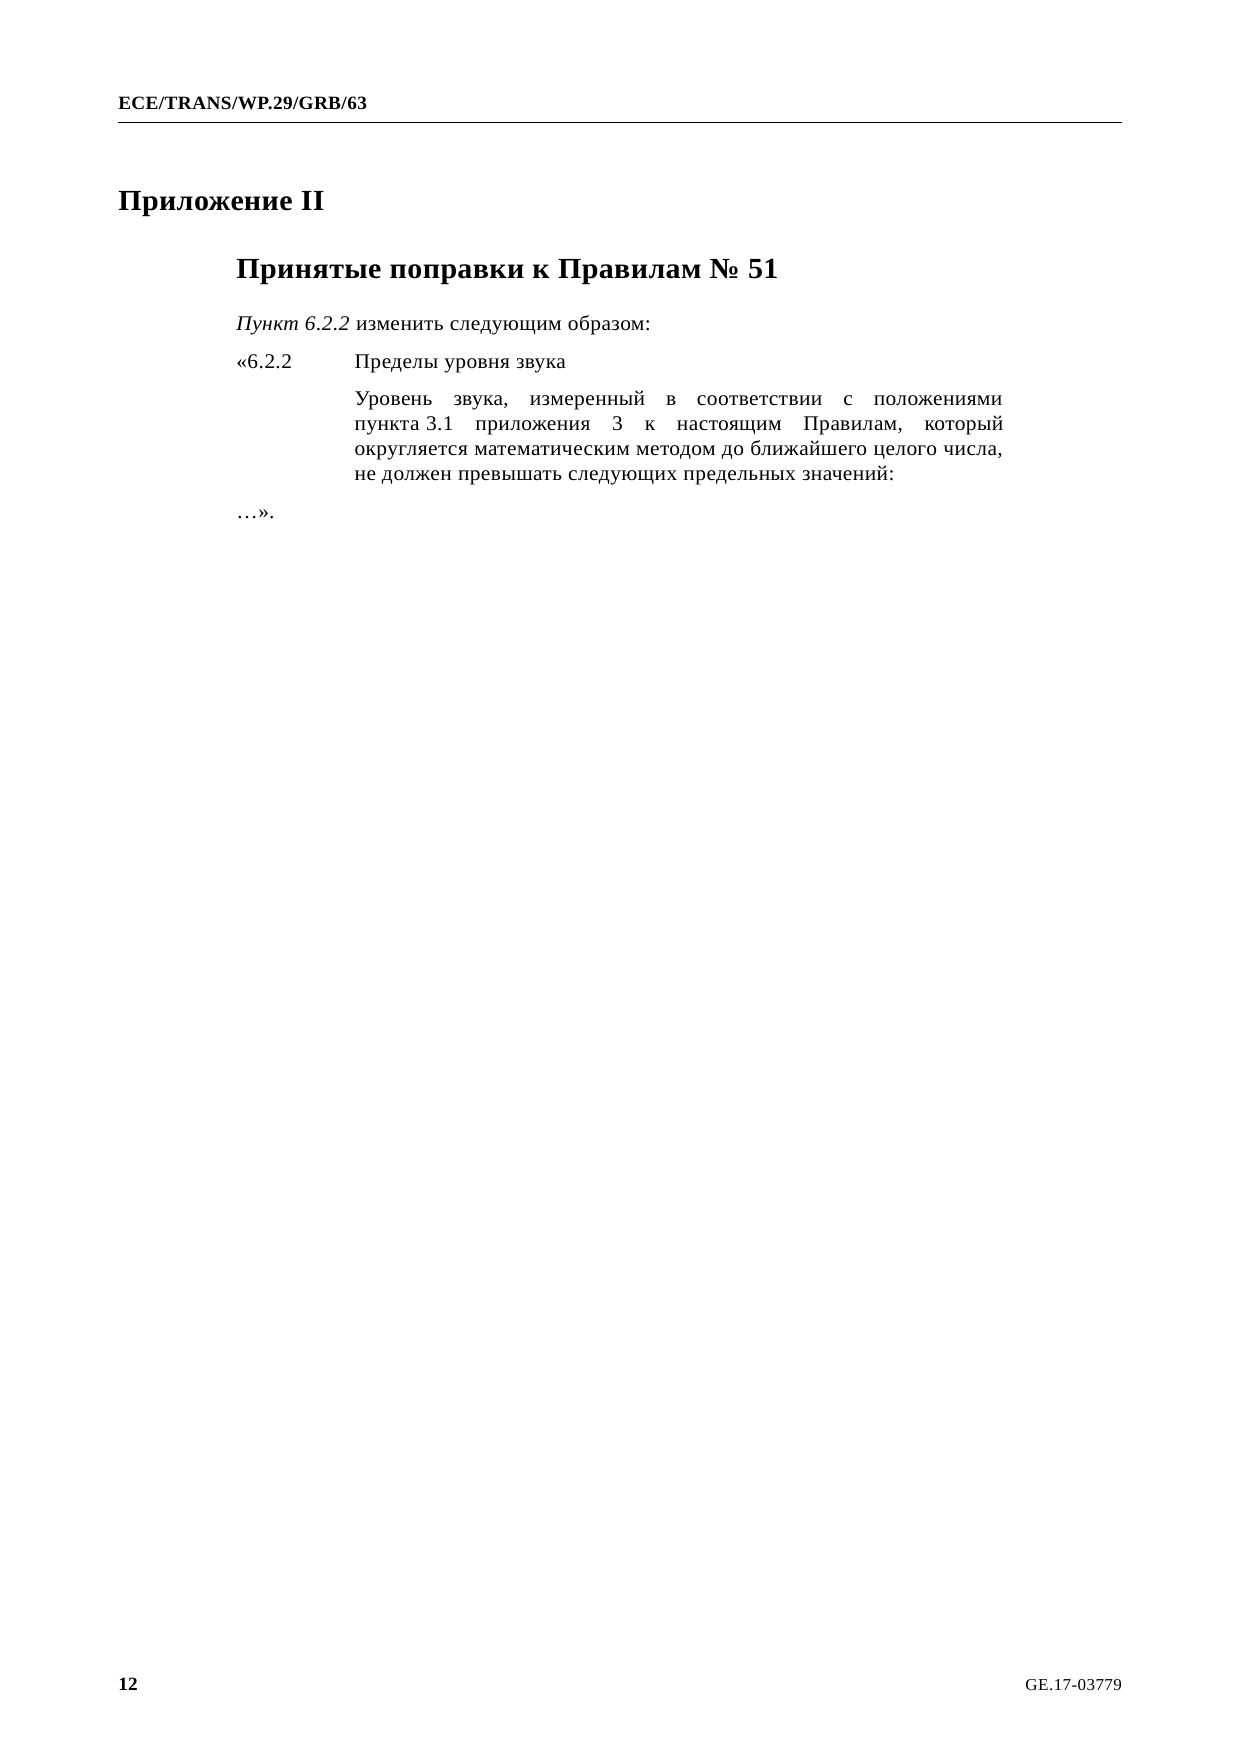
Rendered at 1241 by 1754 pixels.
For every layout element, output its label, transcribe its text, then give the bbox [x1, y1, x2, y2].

text «6.2.2 Пределы уровня звука [236, 348, 1004, 373]
text Уровень звука, измеренный в соответствии с положениями пункта 3.1 приложения 3 к настоящим Правилам, который округляется математическим методом до ближайшего целого числа, не должен превышать следующих предельных значений: [354, 385, 1004, 485]
text Пункт 6.2.2 изменить следующим образом: [236, 310, 1004, 335]
text Приложение II [118, 185, 1004, 216]
text …». [236, 498, 1004, 523]
text Принятые поправки к Правилам № 51 [118, 254, 1004, 285]
